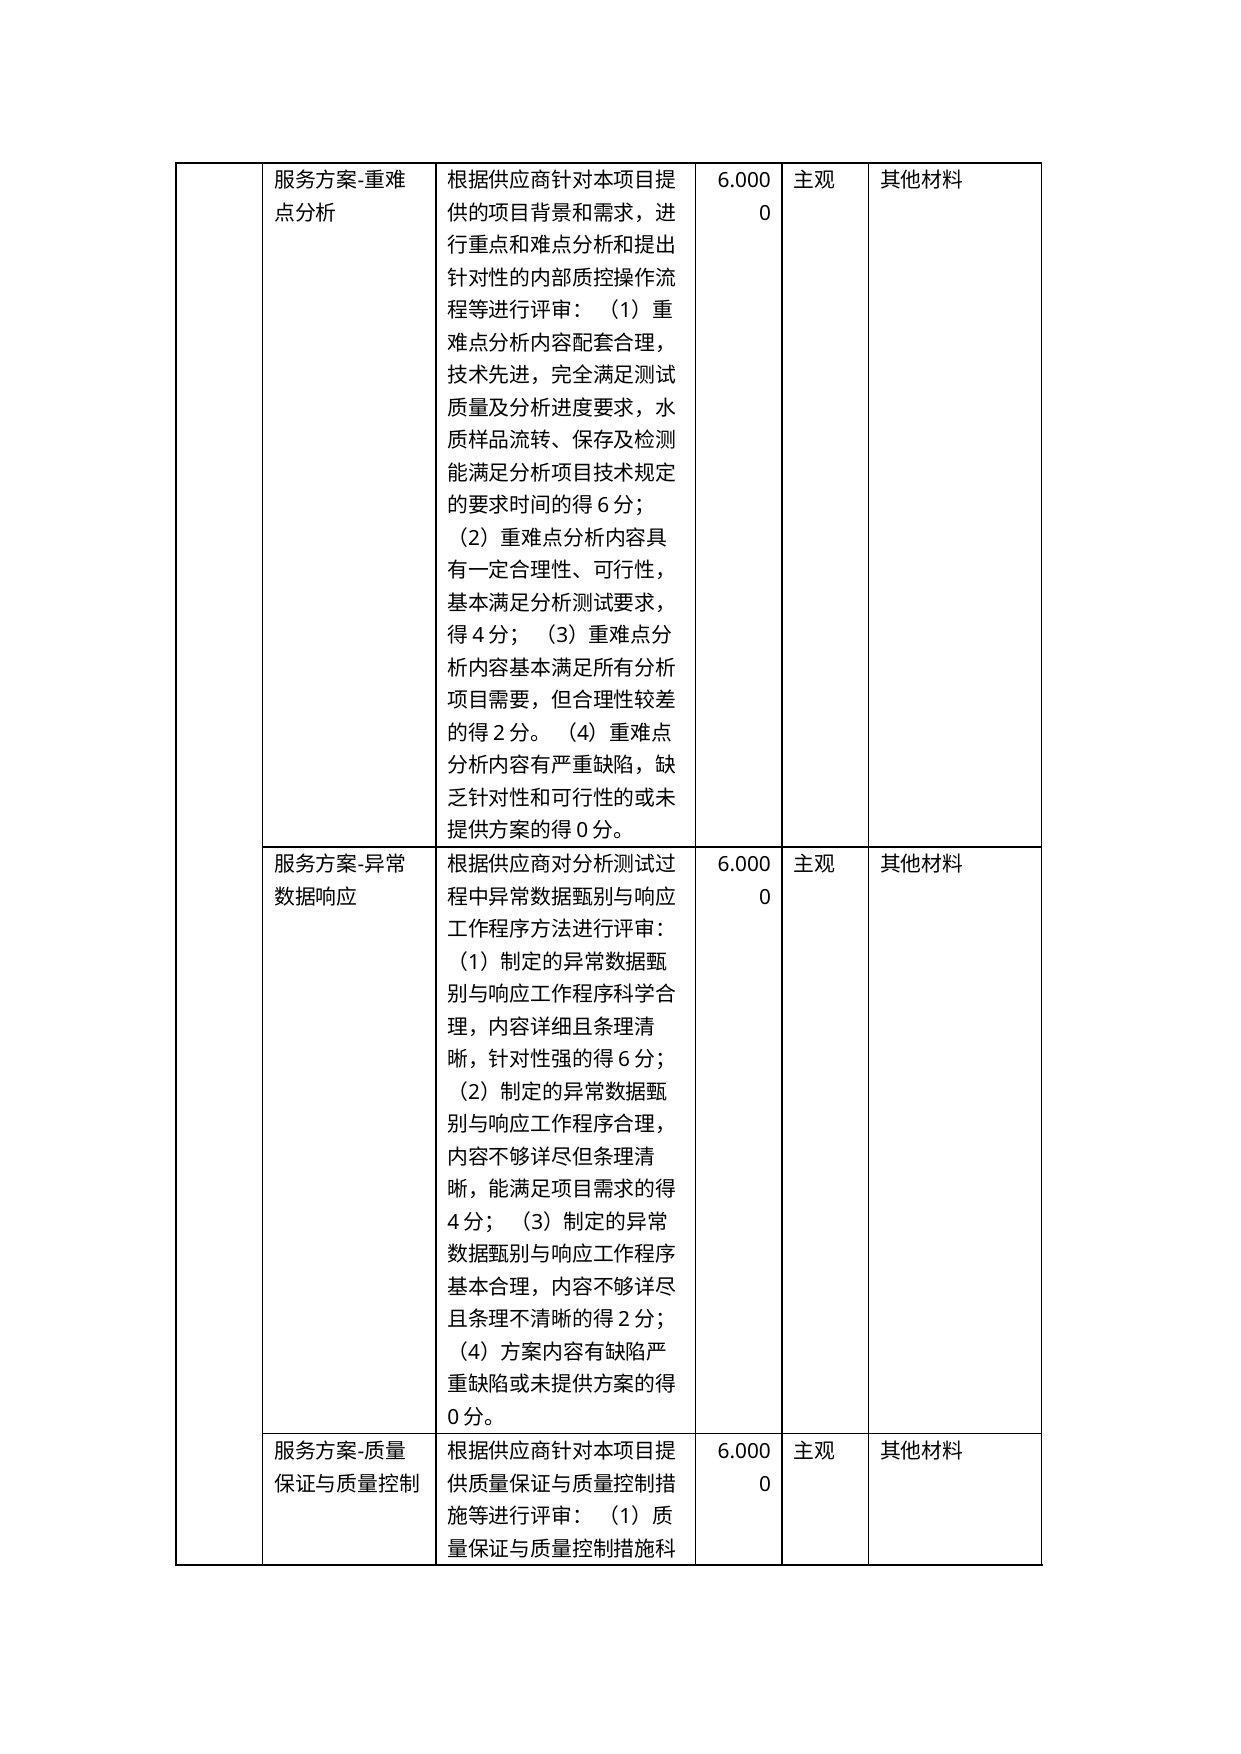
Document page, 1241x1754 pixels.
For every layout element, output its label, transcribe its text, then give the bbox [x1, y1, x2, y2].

table_cell 其他材料 [869, 1434, 1041, 1564]
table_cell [437, 1434, 695, 1564]
table_cell 主观 [783, 164, 868, 846]
table_cell 服务方案-质量保证与质量控制 [263, 1434, 435, 1564]
table_cell 根据供应商对分析测试过程中异常数据甄别与响应工作程序方法进行评审： （1）制定的异常数据甄别与响应工作程序科学合理，内容详细且条理清晰，针对性强的得6分； （2）制定的异常数据甄别与响应工作程序合理，内容不够详尽但条理清晰，能满足项目需求的得4分； （3）制定的异常数据甄别与响应工作程序基本合理，内容不够详尽且条理不清晰的得2分； （4）方案内容有缺陷严重缺陷或未提供方案的得0分。 [437, 848, 695, 1433]
table_cell 6.0000 [696, 164, 781, 846]
table_cell 主观 [783, 848, 868, 1433]
table_cell 服务方案-重难点分析 [263, 164, 435, 846]
table_cell 其他材料 [869, 164, 1041, 846]
table_cell 主观 [783, 1434, 868, 1564]
table_cell 其他材料 [869, 848, 1041, 1433]
table_cell 6.0000 [696, 848, 781, 1433]
table_cell 根据供应商针对本项目提供的项目背景和需求，进行重点和难点分析和提出针对性的内部质控操作流程等进行评审： （1）重难点分析内容配套合理，技术先进，完全满足测试质量及分析进度要求，水质样品流转、保存及检测能满足分析项目技术规定的要求时间的得6分； （2）重难点分析内容具有一定合理性、可行性，基本满足分析测试要求，得4分； （3）重难点分析内容基本满足所有分析项目需要，但合理性较差的得2分。 （4）重难点分析内容有严重缺陷，缺乏针对性和可行性的或未提供方案的得0分。 [437, 164, 695, 846]
table_cell 6.0000 [696, 1434, 781, 1564]
table_cell 服务方案-异常数据响应 [263, 848, 435, 1433]
